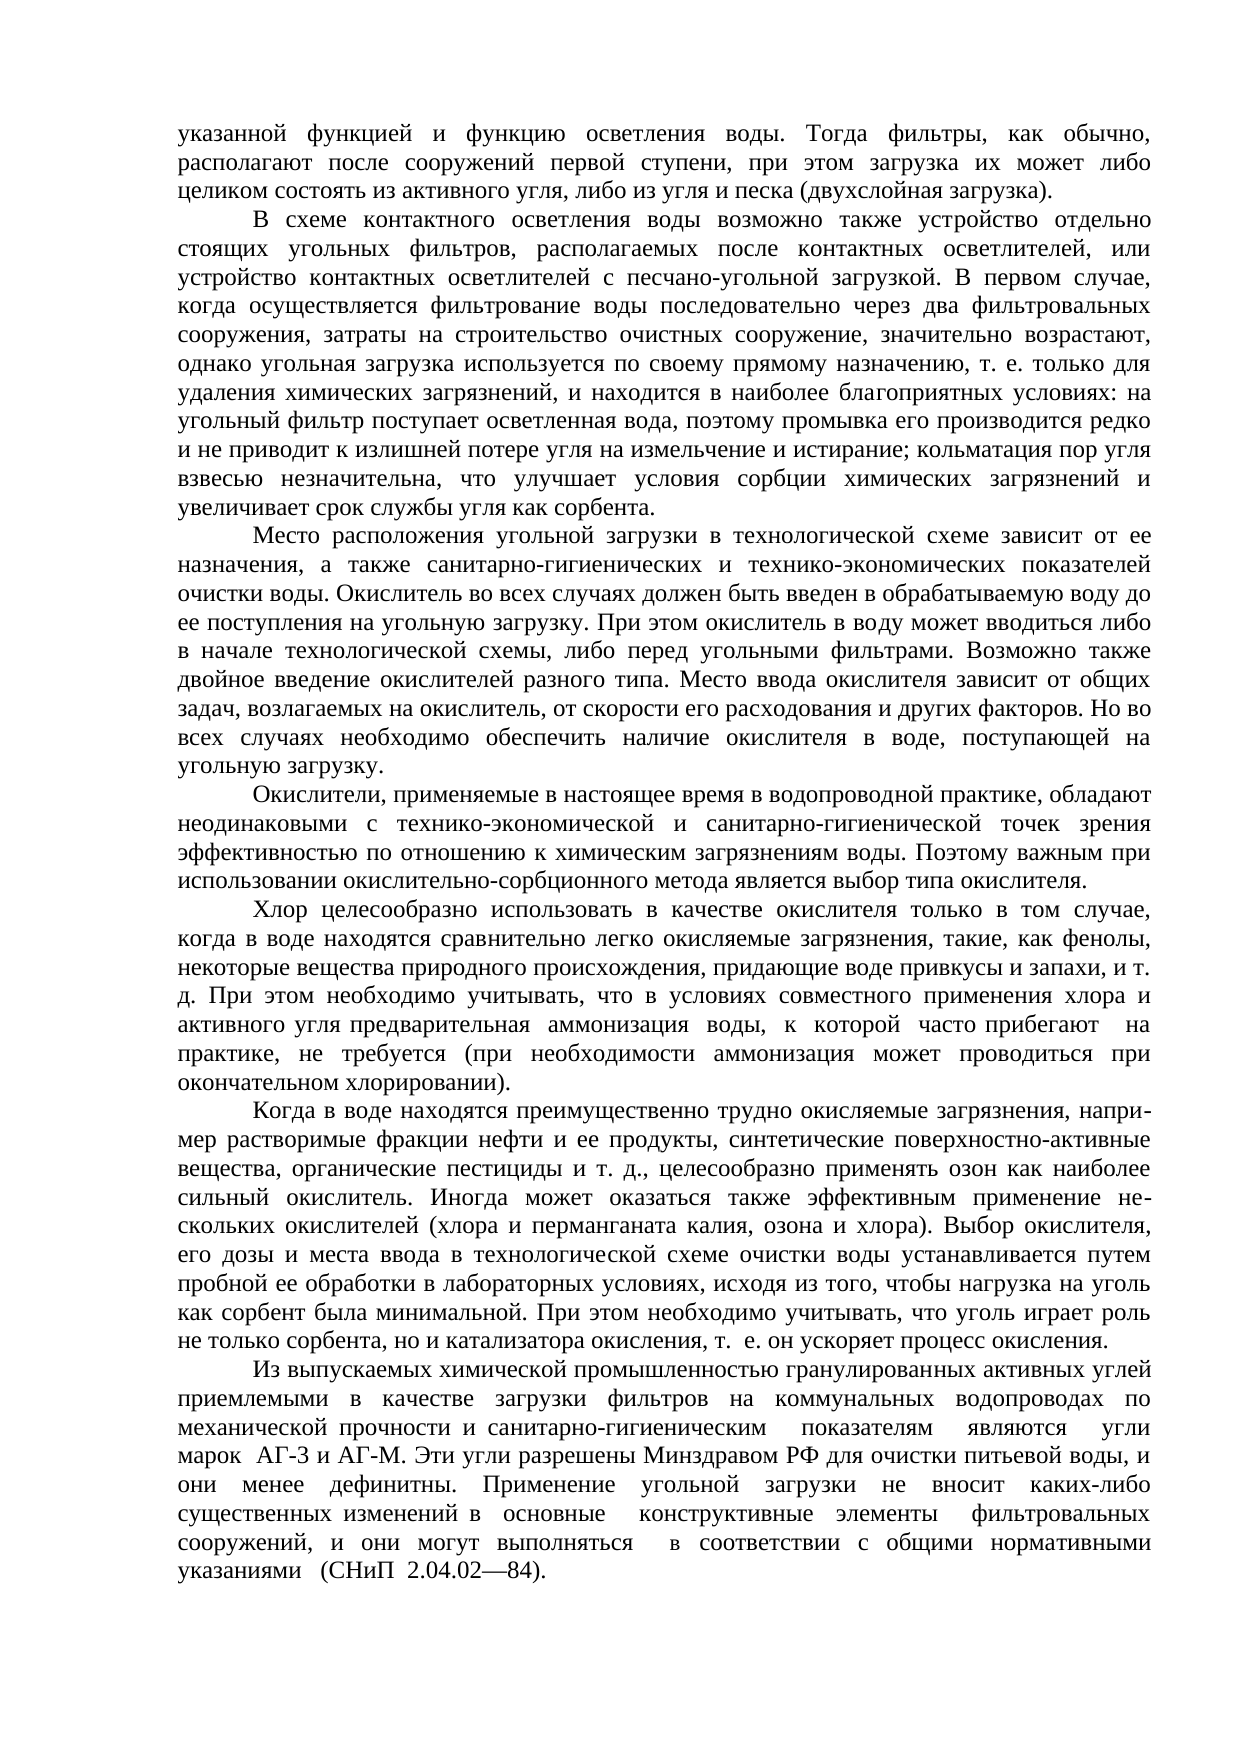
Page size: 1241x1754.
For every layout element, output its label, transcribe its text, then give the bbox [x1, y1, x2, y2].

text В схеме контактного осветления воды возможно также устройство отдельно стоящих угольных фильтров, располагаемых после контактных осветлителей, или устройство контактных осветлителей с песчано-угольной загрузкой. В первом случае, когда осуществляется фильтрование воды последовательно через два фильтровальных сооружения, затраты на строительство очистных сооружение, значительно возрастают, однако угольная загрузка используется по своему прямому назначению, т. е. только для удаления химических загрязнений, и находится в наиболее благоприятных условиях: на угольный фильтр поступает осветленная вода, поэтому промывка его производится редко и не приводит к излишней потере угля на измельчение и истирание; кольматация пор угля взвесью незначительна, что улучшает условия сорбции химических загрязнений и увеличивает срок службы угля как сорбента. [177, 204, 1152, 521]
text Окислители, применяемые в настоящее время в водопроводной практике, обладают неодинаковыми с технико-экономической и санитарно-гигиенической точек зрения эффективностью по отношению к химическим загрязнениям воды. Поэтому важным при использовании окислительно-сорбционного метода является выбор типа окислителя. [177, 779, 1152, 894]
text Когда в воде находятся преимущественно трудно окисляемые загрязнения, например растворимые фракции нефти и ее продукты, синтетические поверхностно-активные вещества, органические пестициды и т. д., целесообразно применять озон как наиболее сильный окислитель. Иногда может оказаться также эффективным применение нескольких окислителей (хлора и перманганата калия, озона и хлора). Выбор окислителя, его дозы и места ввода в технологической схеме очистки воды устанавливается путем пробной ее обработки в лабораторных условиях, исходя из того, чтобы нагрузка на уголь как сорбент была минимальной. При этом необходимо учитывать, что уголь играет роль не только сорбента, но и катализатора окисления, т. е. он ускоряет процесс окисления. [177, 1096, 1152, 1354]
text Из выпускаемых химической промышленностью гранулированных активных углей приемлемыми в качестве загрузки фильтров на коммунальных водопроводах по механической прочности и санитарно-гигиеническим показателям являются угли марок АГ-3 и АГ-М. Эти угли разрешены Минздравом РФ для очистки питьевой воды, и они менее дефинитны. Применение угольной загрузки не вносит каких-либо существенных изменений в основные конструктивные элементы фильтровальных сооружений, и они могут выполняться в соответствии с общими нормативными указаниями (СНиП 2.04.02—84). [177, 1354, 1152, 1584]
text Место расположения угольной загрузки в технологической схеме зависит от ее назначения, а также санитарно-гигиенических и технико-экономических показателей очистки воды. Окислитель во всех случаях должен быть введен в обрабатываемую воду до ее поступления на угольную загрузку. При этом окислитель в воду может вводиться либо в начале технологической схемы, либо перед угольными фильтрами. Возможно также двойное введение окислителей разного типа. Место ввода окислителя зависит от общих задач, возлагаемых на окислитель, от скорости его расходования и других факторов. Но во всех случаях необходимо обеспечить наличие окислителя в воде, поступающей на угольную загрузку. [177, 521, 1152, 779]
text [177, 118, 1152, 204]
text Хлор целесообразно использовать в качестве окислителя только в том случае, когда в воде находятся сравнительно легко окисляемые загрязнения, такие, как фенолы, некоторые вещества природного происхождения, придающие воде привкусы и запахи, и т. д. При этом необходимо учитывать, что в условиях совместного применения хлора и активного угля предварительная аммонизация воды, к которой часто прибегают на практике, не требуется (при необходимости аммонизация может проводиться при окончательном хлорировании). [177, 894, 1152, 1096]
